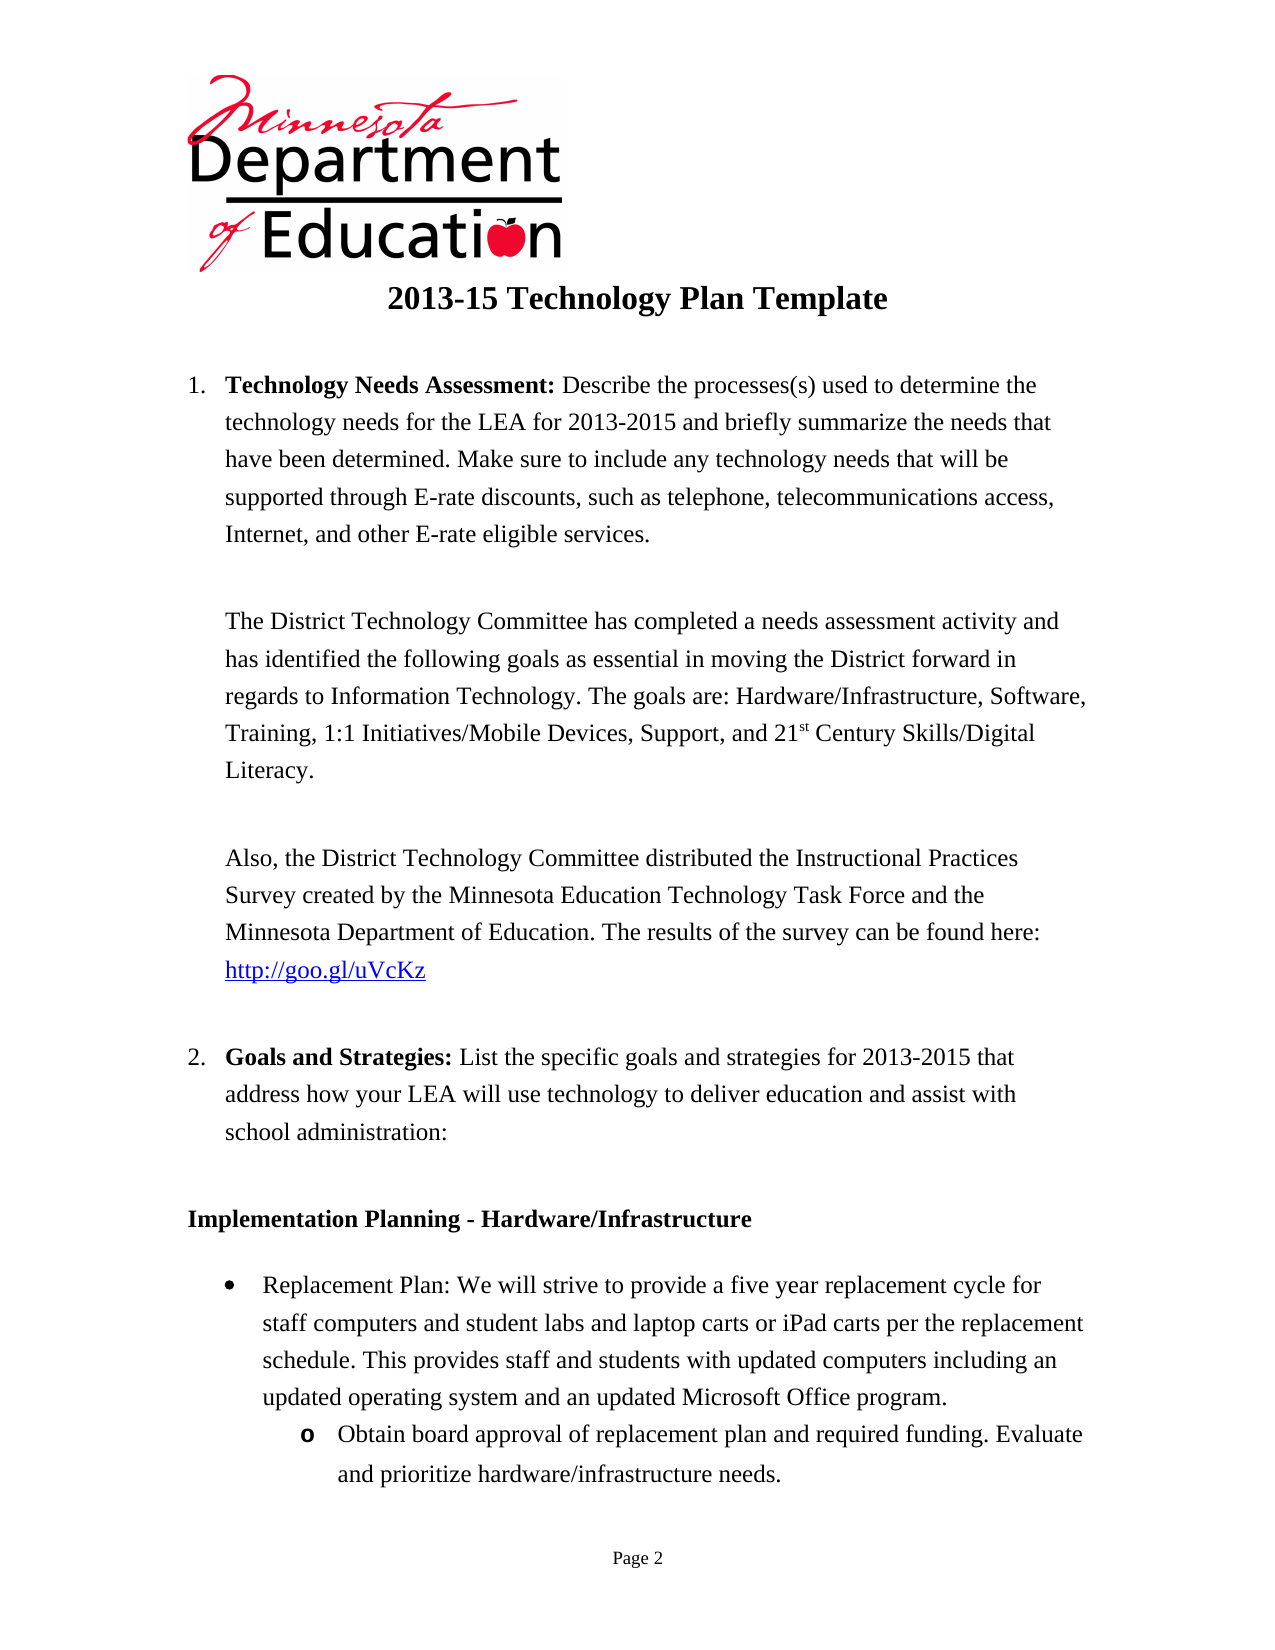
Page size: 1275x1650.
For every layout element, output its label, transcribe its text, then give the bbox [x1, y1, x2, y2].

list Implementation Planning - Hardware/Infrastructure [187, 1204, 1087, 1233]
subtitle 2013-15 Technology Plan Template [187, 278, 1087, 317]
picture [187, 75, 562, 272]
list Replacement Plan: We will strive to provide a five year replacement cycle for staff computers and student labs and laptop carts or iPad carts per the replacement schedule. This provides staff and students with updated computers including an updated operating system and an updated Microsoft Office program. [225, 1270, 1087, 1411]
list Also, the District Technology Committee distributed the Instructional Practices Survey created by the Minnesota Education Technology Task Force and the Minnesota Department of Education. The results of the survey can be found here: http://goo.gl/uVcKz [225, 843, 1087, 983]
list Obtain board approval of replacement plan and required funding. Evaluate and prioritize hardware/infrastructure needs. [300, 1419, 1087, 1488]
list The District Technology Committee has completed a needs assessment activity and has identified the following goals as essential in moving the District forward in regards to Information Technology. The goals are: Hardware/Infrastructure, Software, Training, 1:1 Initiatives/Mobile Devices, Support, and 21st Century Skills/Digital Literacy. [225, 606, 1087, 784]
text Goals and Strategies: List the specific goals and strategies for 2013-2015 that address how your LEA will use technology to deliver education and assist with school administration: [187, 1042, 1087, 1145]
text Technology Needs Assessment: Describe the processes(s) used to determine the technology needs for the LEA for 2013-2015 and briefly summarize the needs that have been determined. Make sure to include any technology needs that will be supported through E-rate discounts, such as telephone, telecommunications access, Internet, and other E-rate eligible services. [187, 370, 1087, 548]
